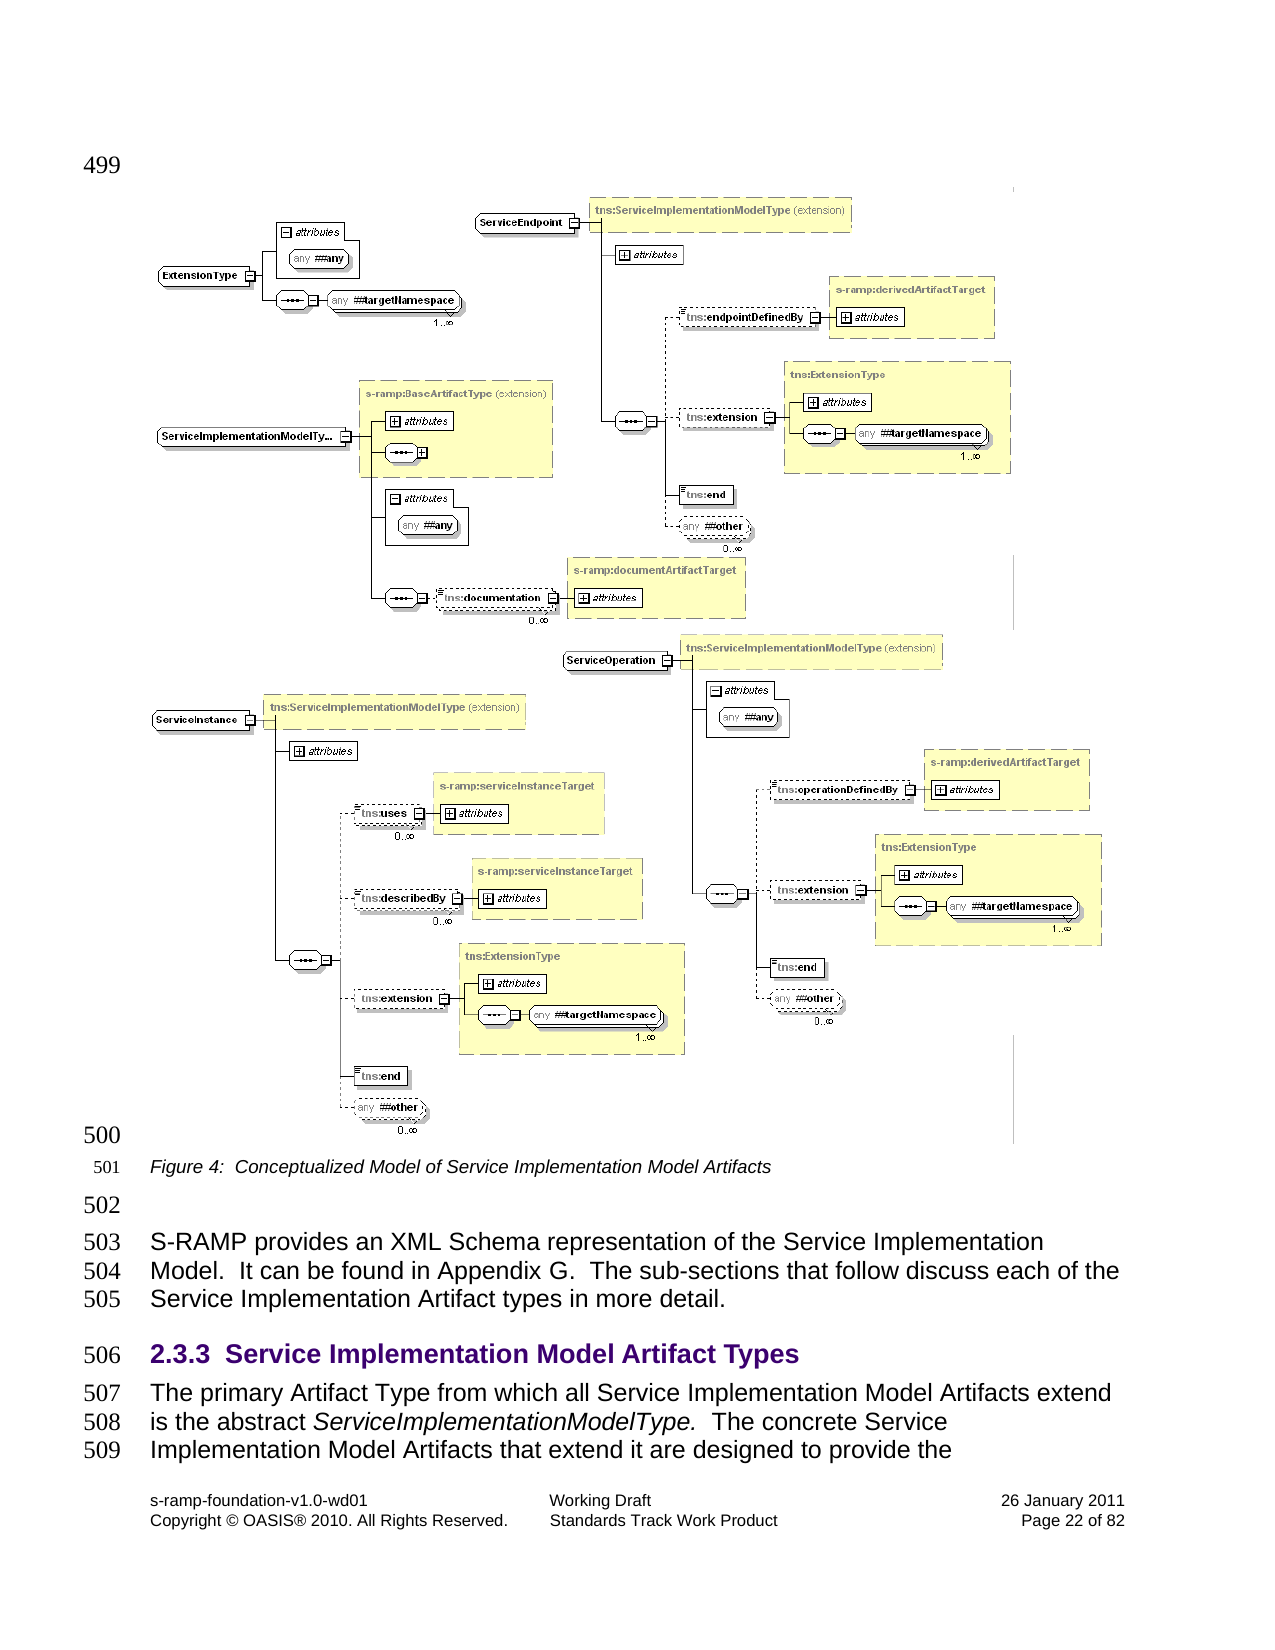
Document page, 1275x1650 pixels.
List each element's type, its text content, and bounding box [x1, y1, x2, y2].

text S-RAMP provides an XML Schema representation of the Service Implementation Model. It can be found in Appendix G. The sub-sections that follow discuss each of the Service Implementation Artifact types in more detail. [150, 1227, 1125, 1313]
subtitle Service Implementation Model Artifact Types [150, 1338, 1125, 1369]
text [150, 1378, 1125, 1464]
text Figure 4: Conceptualized Model of Service Implementation Model Artifacts [150, 1156, 1125, 1177]
picture [150, 187, 1107, 1144]
